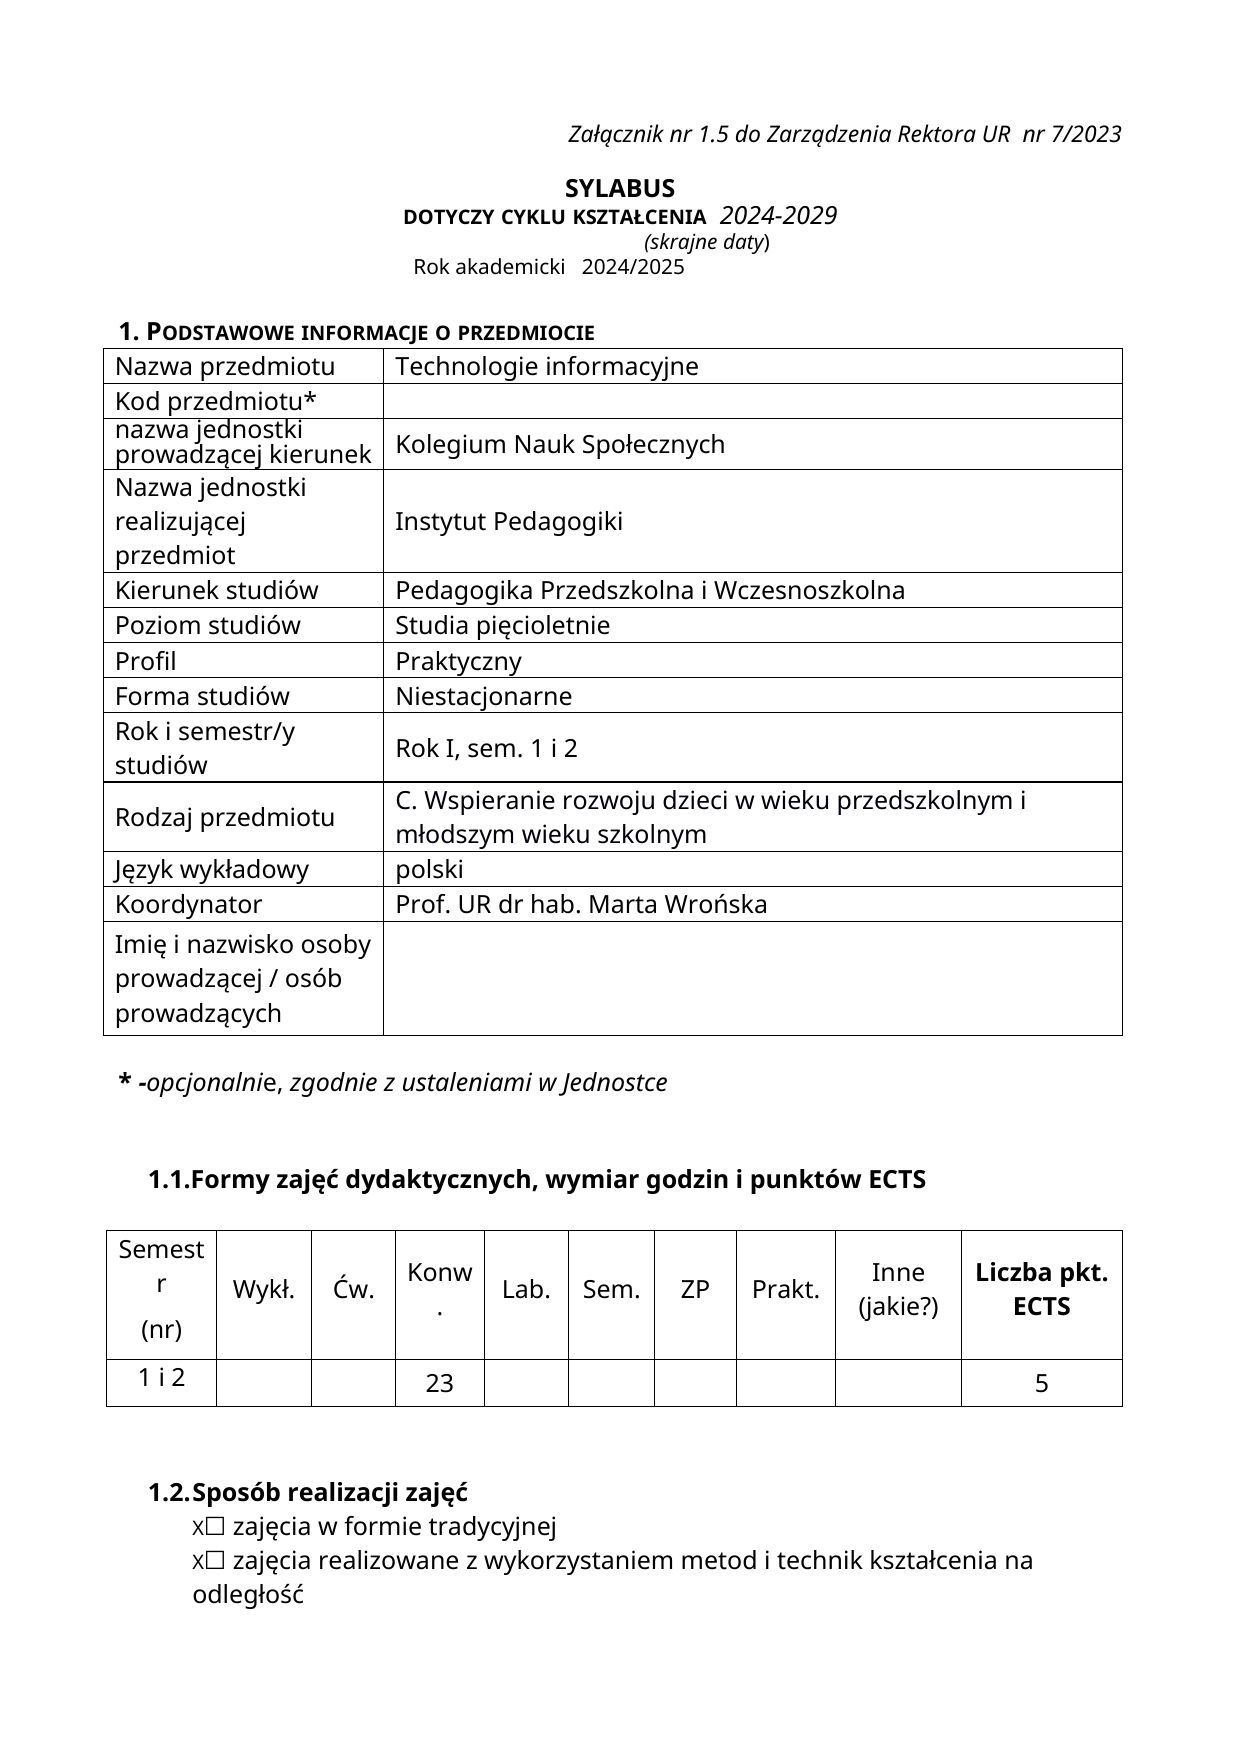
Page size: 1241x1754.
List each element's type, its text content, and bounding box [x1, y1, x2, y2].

table_cell Poziom studiów [104, 608, 383, 642]
table_cell 5 [962, 1360, 1122, 1406]
table_header Nazwa przedmiotu [104, 349, 383, 382]
table_cell Profil [104, 643, 383, 677]
text (skrajne daty) [118, 229, 1122, 254]
table_header Inne (jakie?) [836, 1231, 961, 1358]
text 1.1.Formy zajęć dydaktycznych, wymiar godzin i punktów ECTS [148, 1162, 1122, 1196]
table_header Konw. [396, 1231, 484, 1358]
table_cell Kolegium Nauk Społecznych [384, 419, 1122, 469]
table_cell [384, 384, 1122, 418]
table_cell Forma studiów [104, 678, 383, 712]
table_cell [384, 922, 1122, 1034]
table_cell [737, 1360, 835, 1406]
table_header Semestr (nr) [107, 1231, 216, 1358]
table_header Technologie informacyjne [384, 349, 1122, 382]
table_cell nazwa jednostki prowadzącej kierunek [104, 419, 383, 469]
table_cell [836, 1360, 961, 1406]
table_header Liczba pkt. ECTS [962, 1231, 1122, 1358]
table_cell Kierunek studiów [104, 573, 383, 607]
text x☐ zajęcia realizowane z wykorzystaniem metod i technik kształcenia na odległość [192, 1543, 1122, 1611]
table_cell 23 [396, 1360, 484, 1406]
text Załącznik nr 1.5 do Zarządzenia Rektora UR nr 7/2023 [118, 118, 1122, 149]
table_cell Niestacjonarne [384, 678, 1122, 712]
text 1.2. Sposób realizacji zajęć [148, 1475, 1122, 1509]
table_header Ćw. [312, 1231, 395, 1358]
table_cell Studia pięcioletnie [384, 608, 1122, 642]
table_cell C. Wspieranie rozwoju dzieci w wieku przedszkolnym i młodszym wieku szkolnym [384, 783, 1122, 851]
table_cell [312, 1360, 395, 1406]
table_cell Rok i semestr/y studiów [104, 713, 383, 781]
table_header Lab. [485, 1231, 568, 1358]
table_cell Kod przedmiotu* [104, 384, 383, 418]
table_header ZP [655, 1231, 736, 1358]
table_cell [485, 1360, 568, 1406]
table_cell Pedagogika Przedszkolna i Wczesnoszkolna [384, 573, 1122, 607]
text dotyczy cyklu kształcenia 2024-2029 [118, 204, 1122, 229]
table_cell Praktyczny [384, 643, 1122, 677]
table_header Sem. [569, 1231, 654, 1358]
table_cell 1 i 2 [107, 1360, 216, 1406]
table_cell Rodzaj przedmiotu [104, 783, 383, 851]
text Rok akademicki 2024/2025 [118, 254, 1122, 279]
table_cell Imię i nazwisko osoby prowadzącej / osób prowadzących [104, 922, 383, 1034]
table_cell Prof. UR dr hab. Marta Wrońska [384, 887, 1122, 921]
table_cell Rok I, sem. 1 i 2 [384, 713, 1122, 781]
table_cell Instytut Pedagogiki [384, 470, 1122, 572]
text x☐ zajęcia w formie tradycyjnej [192, 1509, 1122, 1543]
table_cell Nazwa jednostki realizującej przedmiot [104, 470, 383, 572]
text * -opcjonalnie, zgodnie z ustaleniami w Jednostce [118, 1065, 1122, 1099]
text 1. Podstawowe informacje o przedmiocie [118, 313, 1122, 347]
table_cell Język wykładowy [104, 852, 383, 886]
table_header Wykł. [217, 1231, 311, 1358]
table_cell polski [384, 852, 1122, 886]
table_cell Koordynator [104, 887, 383, 921]
table_cell [655, 1360, 736, 1406]
text SYLABUS [118, 170, 1122, 204]
table_cell [217, 1360, 311, 1406]
table_cell [569, 1360, 654, 1406]
table_header Prakt. [737, 1231, 835, 1358]
